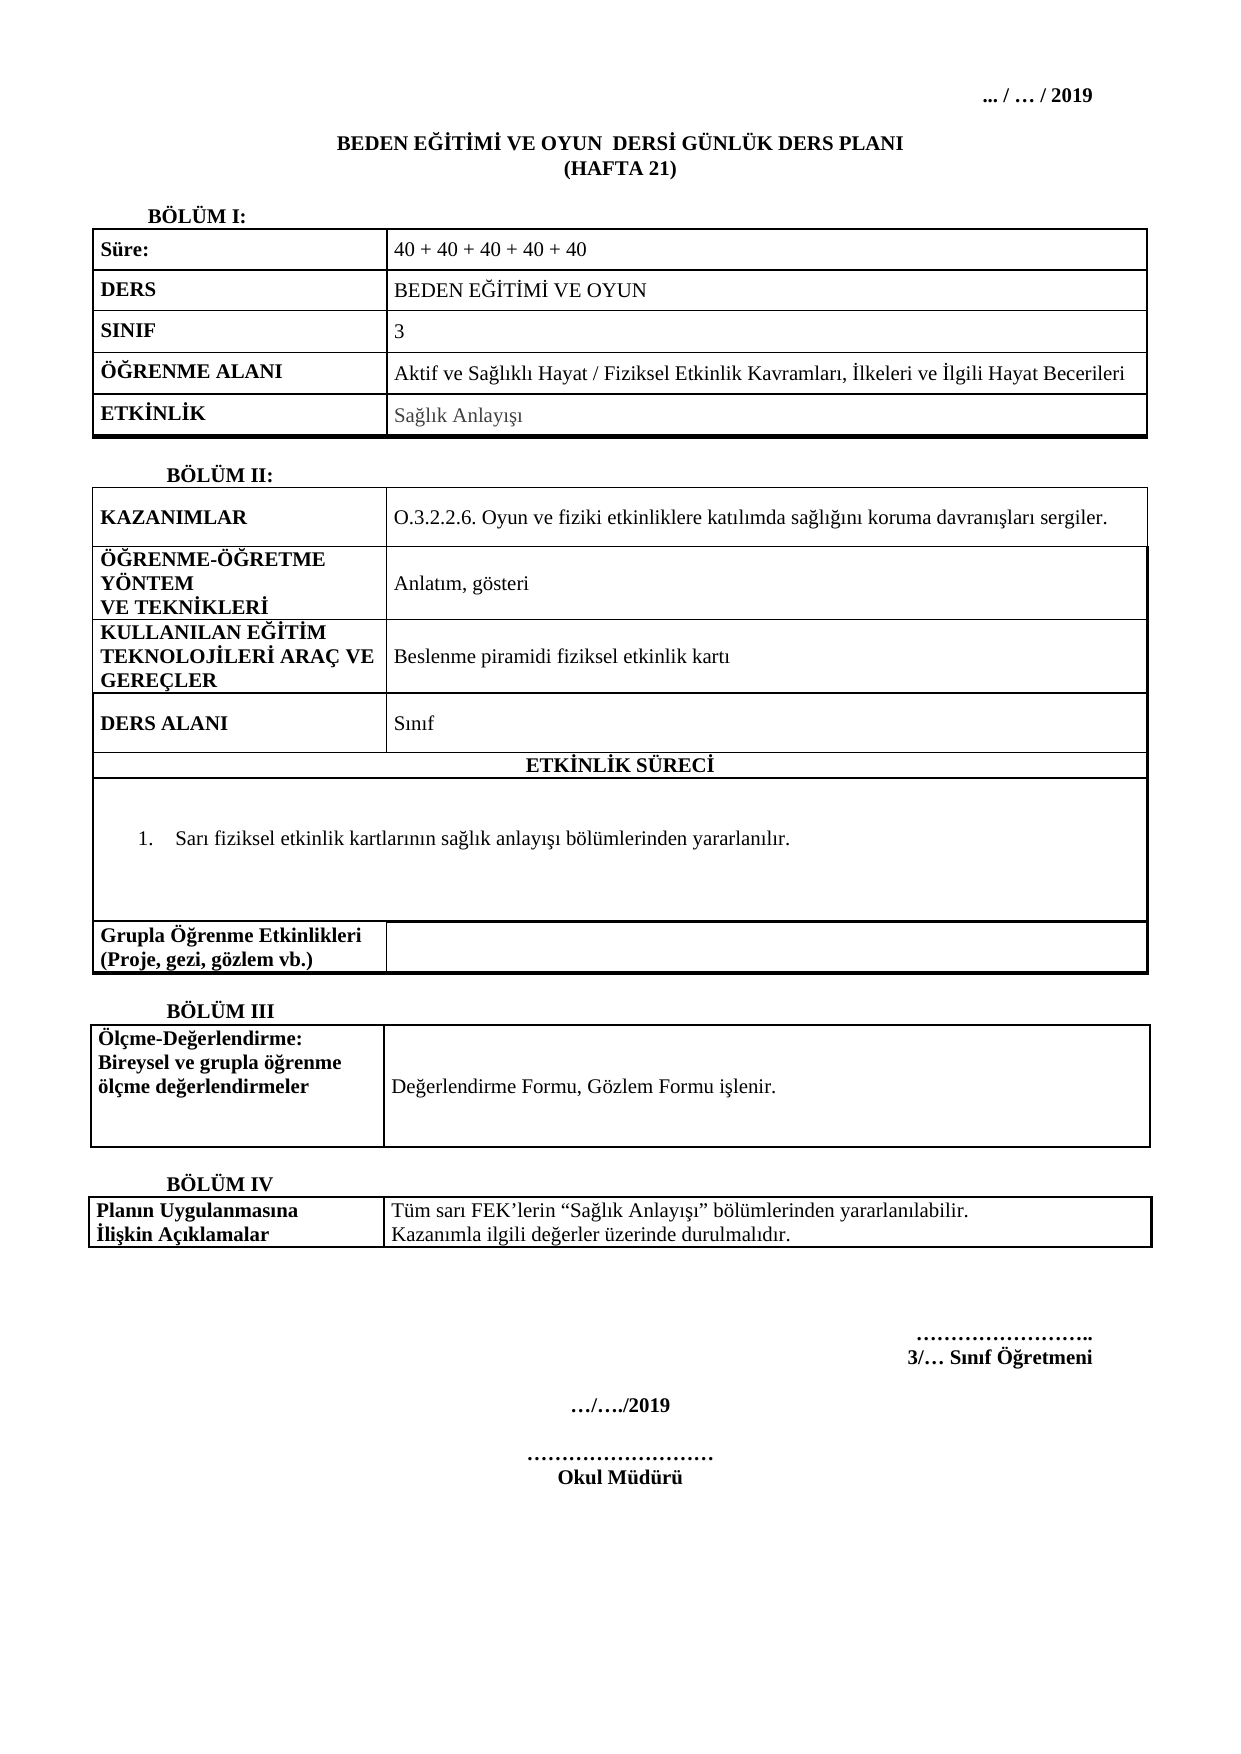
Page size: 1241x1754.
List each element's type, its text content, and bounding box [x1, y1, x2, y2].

table_cell SINIF [94, 311, 386, 352]
table_cell Beslenme piramidi fiziksel etkinlik kartı [387, 620, 1146, 692]
table_cell Sınıf [387, 694, 1146, 752]
table_cell [387, 923, 1146, 971]
table_cell DERS [94, 271, 386, 310]
table_cell Sarı fiziksel etkinlik kartlarının sağlık anlayışı bölümlerinden yararlanılır. [94, 779, 1146, 920]
table_header Değerlendirme Formu, Gözlem Formu işlenir. [385, 1026, 1149, 1146]
table_header Ölçme-Değerlendirme: Bireysel ve grupla öğrenme ölçme değerlendirmeler [92, 1026, 383, 1146]
table_header 40 + 40 + 40 + 40 + 40 [388, 230, 1146, 269]
table_cell ETKİNLİK SÜRECİ [94, 753, 1146, 777]
table_cell ÖĞRENME-ÖĞRETME YÖNTEM VE TEKNİKLERİ [93, 547, 386, 619]
table_cell Grupla Öğrenme Etkinlikleri (Proje, gezi, gözlem vb.) [94, 922, 386, 971]
text …………………….. [148, 1321, 1093, 1344]
table_header O.3.2.2.6. Oyun ve fiziki etkinliklere katılımda sağlığını koruma davranışları sergiler. [387, 488, 1147, 546]
table_header Planın Uygulanmasına İlişkin Açıklamalar [90, 1198, 383, 1246]
table_cell BEDEN EĞİTİMİ VE OYUN [388, 271, 1146, 310]
text BEDEN EĞİTİMİ VE OYUN DERSİ GÜNLÜK DERS PLANI [148, 131, 1093, 155]
table_cell ETKİNLİK [94, 395, 386, 434]
text Okul Müdürü [148, 1465, 1093, 1489]
table_cell 3 [388, 311, 1146, 352]
text ... / … / 2019 [148, 83, 1093, 107]
text BÖLÜM I: [148, 203, 1093, 228]
text (HAFTA 21) [148, 155, 1093, 179]
text 3/… Sınıf Öğretmeni [148, 1344, 1093, 1369]
table_cell DERS ALANI [94, 694, 386, 752]
table_cell Aktif ve Sağlıklı Hayat / Fiziksel Etkinlik Kavramları, İlkeleri ve İlgili Hayat Becerileri [388, 353, 1146, 393]
table_cell Sağlık Anlayışı [388, 395, 1146, 434]
text …/…./2019 [148, 1393, 1093, 1417]
table_cell KULLANILAN EĞİTİM TEKNOLOJİLERİ ARAÇ VE GEREÇLER [93, 620, 386, 692]
subtitle BÖLÜM III [148, 999, 1093, 1023]
text ……………………… [148, 1441, 1093, 1465]
table_header KAZANIMLAR [93, 488, 386, 546]
table_header Tüm sarı FEK’lerin “Sağlık Anlayışı” bölümlerinden yararlanılabilir. Kazanımla ilgili değerler üzerinde durulmalıdır. [385, 1198, 1150, 1246]
table_cell ÖĞRENME ALANI [94, 353, 386, 393]
text BÖLÜM II: [148, 463, 1093, 487]
table_cell Anlatım, gösteri [387, 547, 1146, 619]
subtitle BÖLÜM IV [148, 1172, 1093, 1196]
table_header Süre: [94, 230, 386, 269]
